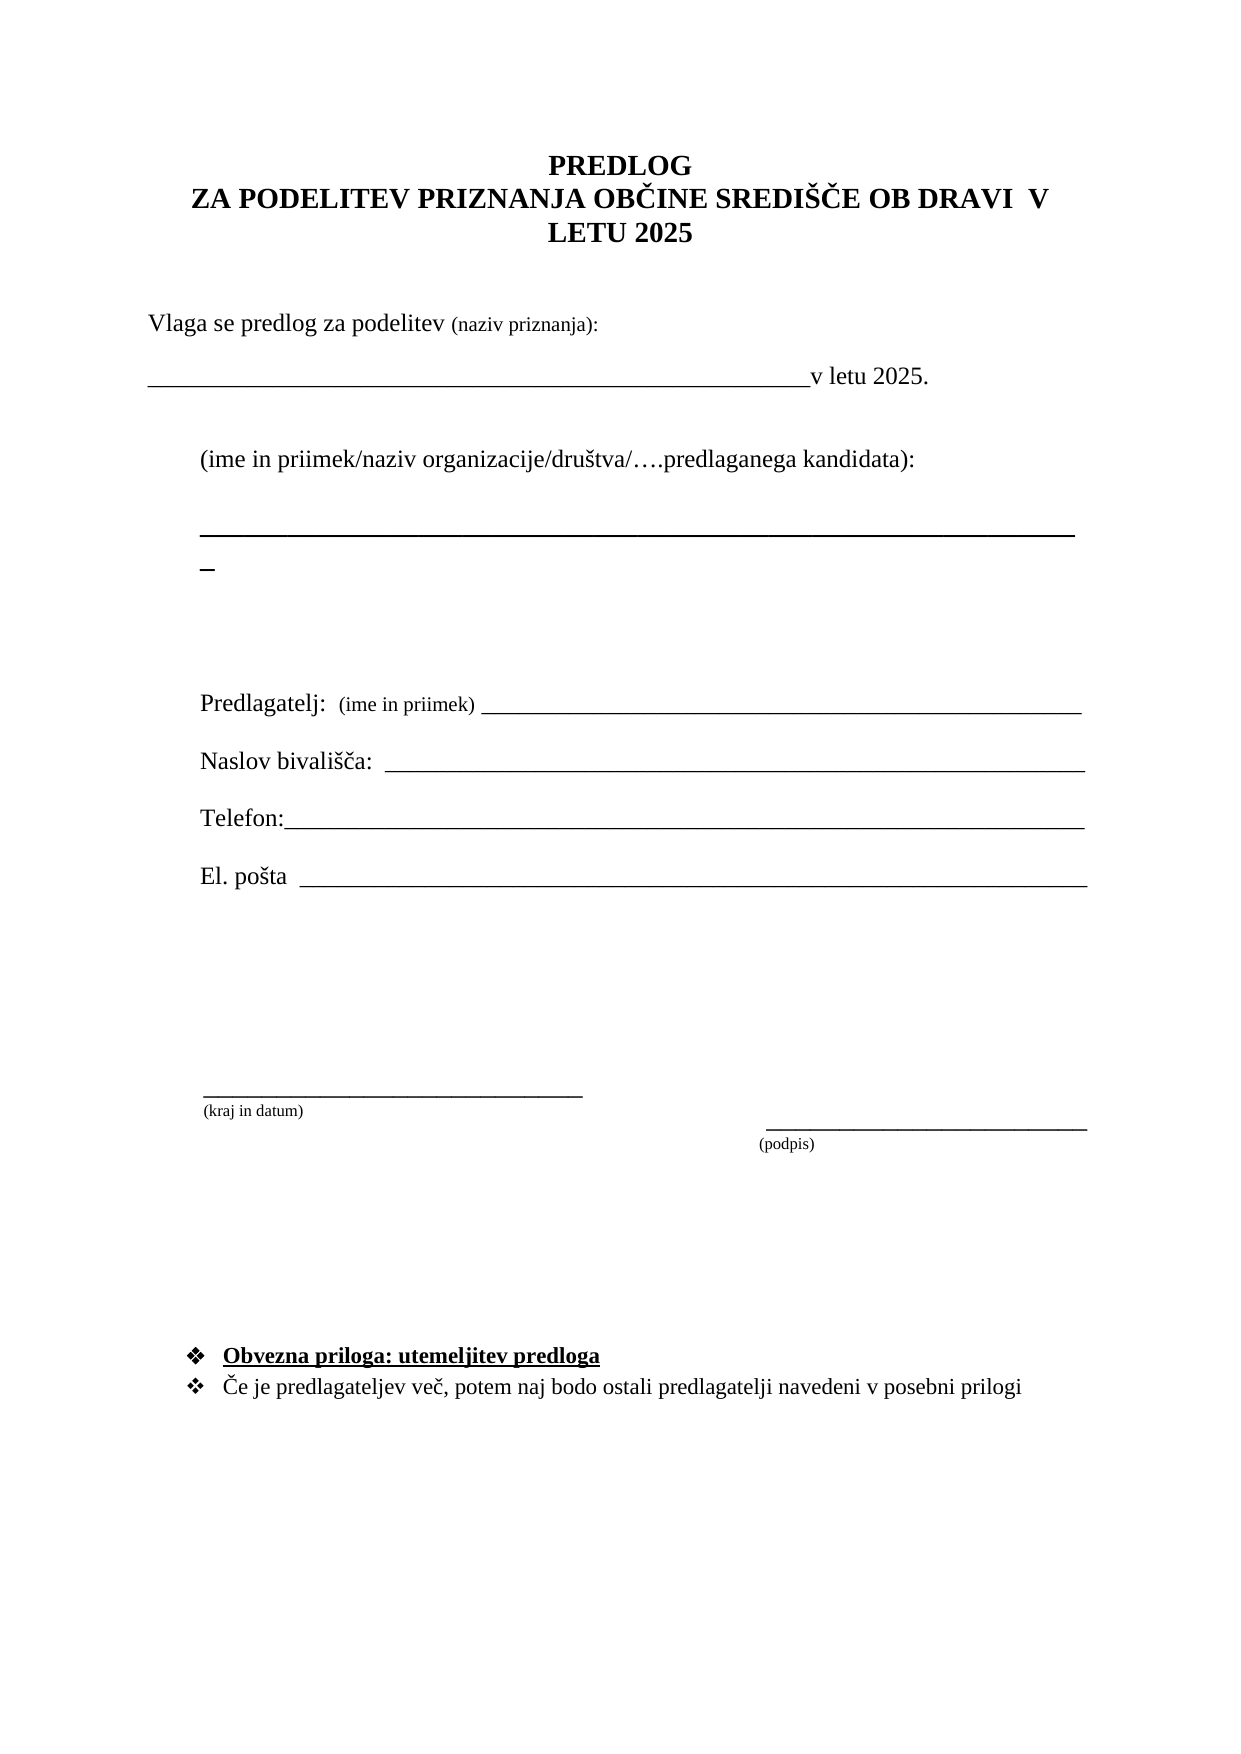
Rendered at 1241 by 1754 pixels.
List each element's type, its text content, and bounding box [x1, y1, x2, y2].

table_header (ime in priimek/naziv organizacije/društva/….predlaganega kandidata): _____________________________________________________________ [189, 415, 1100, 631]
text _____________________________________________________v letu 2025. [148, 361, 1093, 390]
table_cell Predlagatelj: (ime in priimek) ________________________________________________ Naslov bivališča: ________________________________________________________ Telefon:________________________________________________________________ El. pošta _______________________________________________________________ [189, 631, 1100, 1033]
text Vlaga se predlog za podelitev (naziv priznanja): [148, 308, 1093, 336]
table_header __________________________ (kraj in datum) [192, 1034, 602, 1294]
list Obvezna priloga: utemeljitev predloga [185, 1342, 1093, 1369]
table_header ______________________ (podpis) [602, 1034, 1104, 1294]
text ZA PODELITEV PRIZNANJA OBČINE SREDIŠČE OB DRAVI V LETU 2025 [148, 181, 1093, 248]
list Če je predlagateljev več, potem naj bodo ostali predlagatelji navedeni v posebni prilogi [185, 1373, 1093, 1399]
text PREDLOG [148, 148, 1093, 181]
